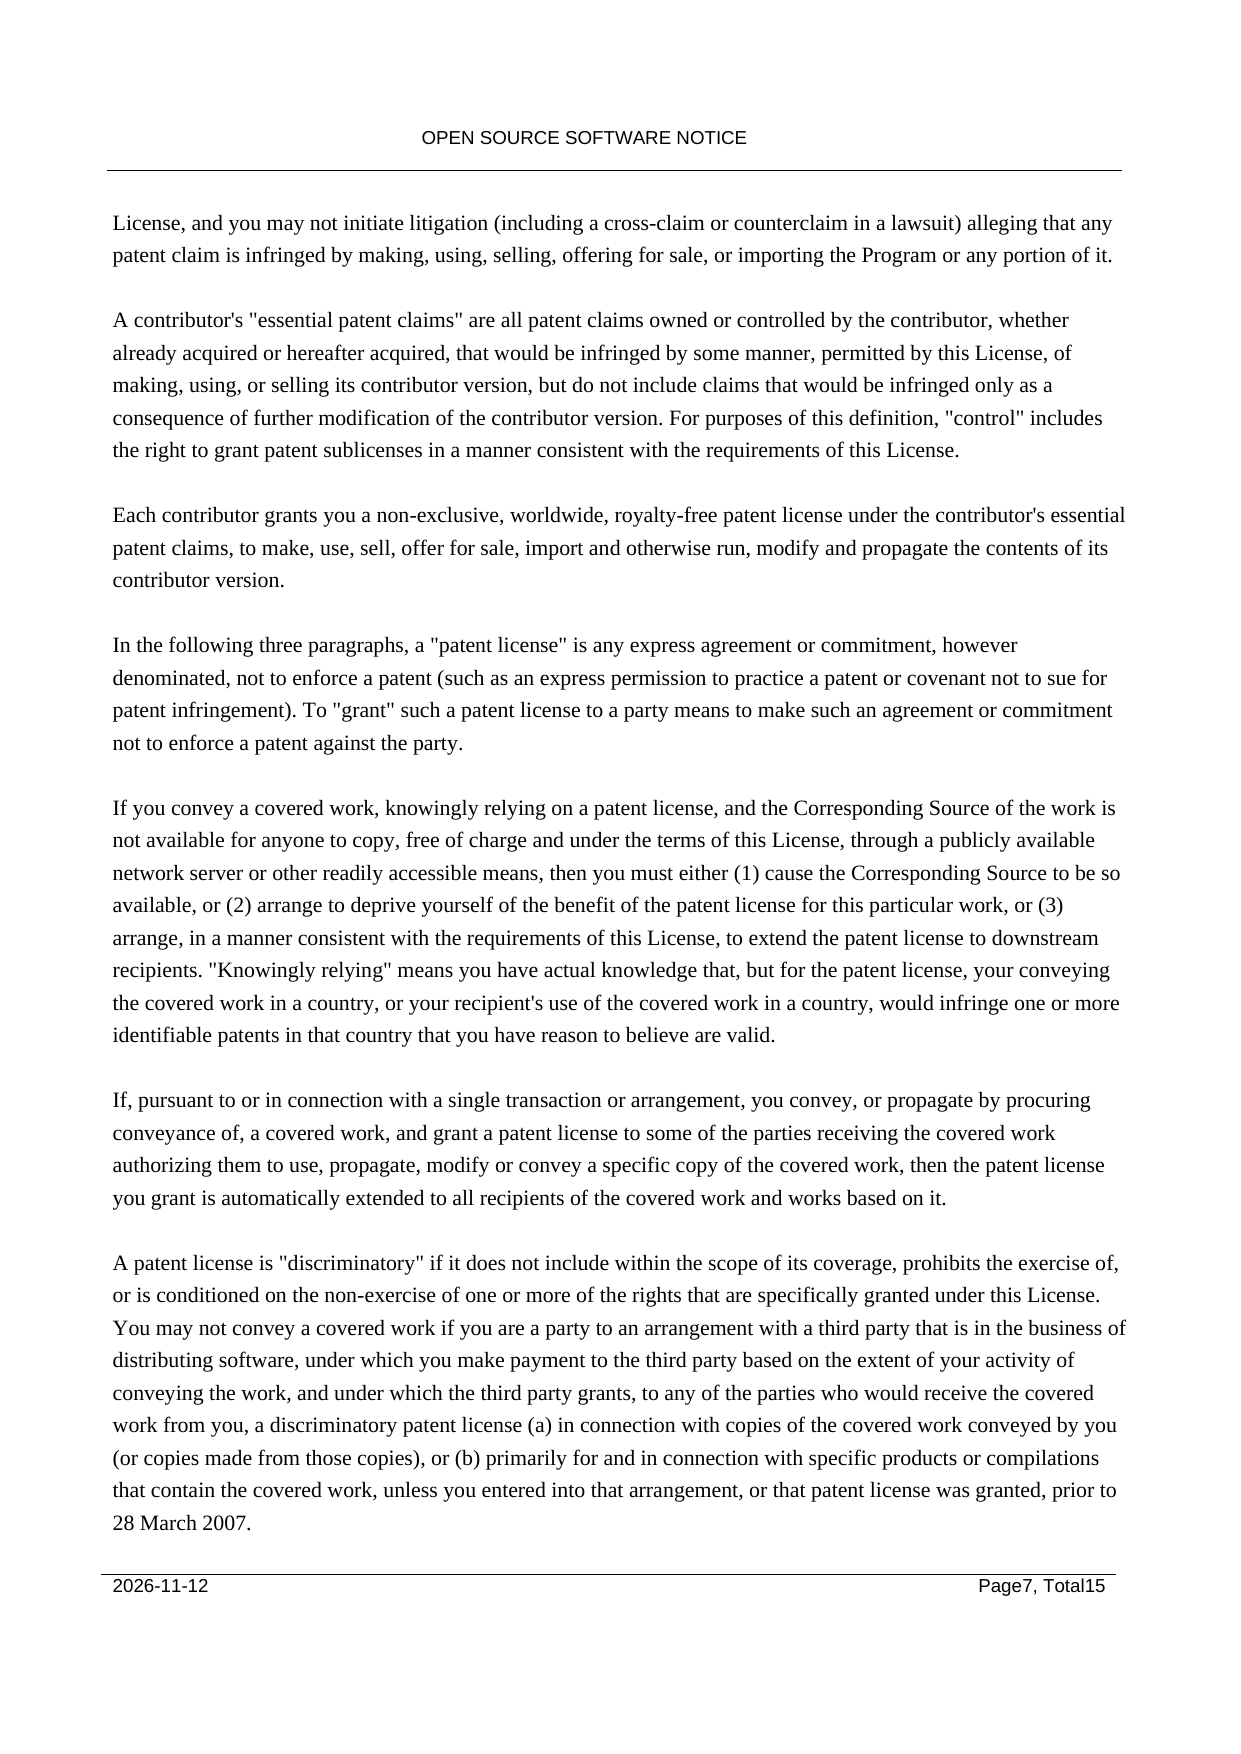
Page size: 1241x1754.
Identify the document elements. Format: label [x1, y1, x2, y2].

text [112, 206, 1128, 1539]
